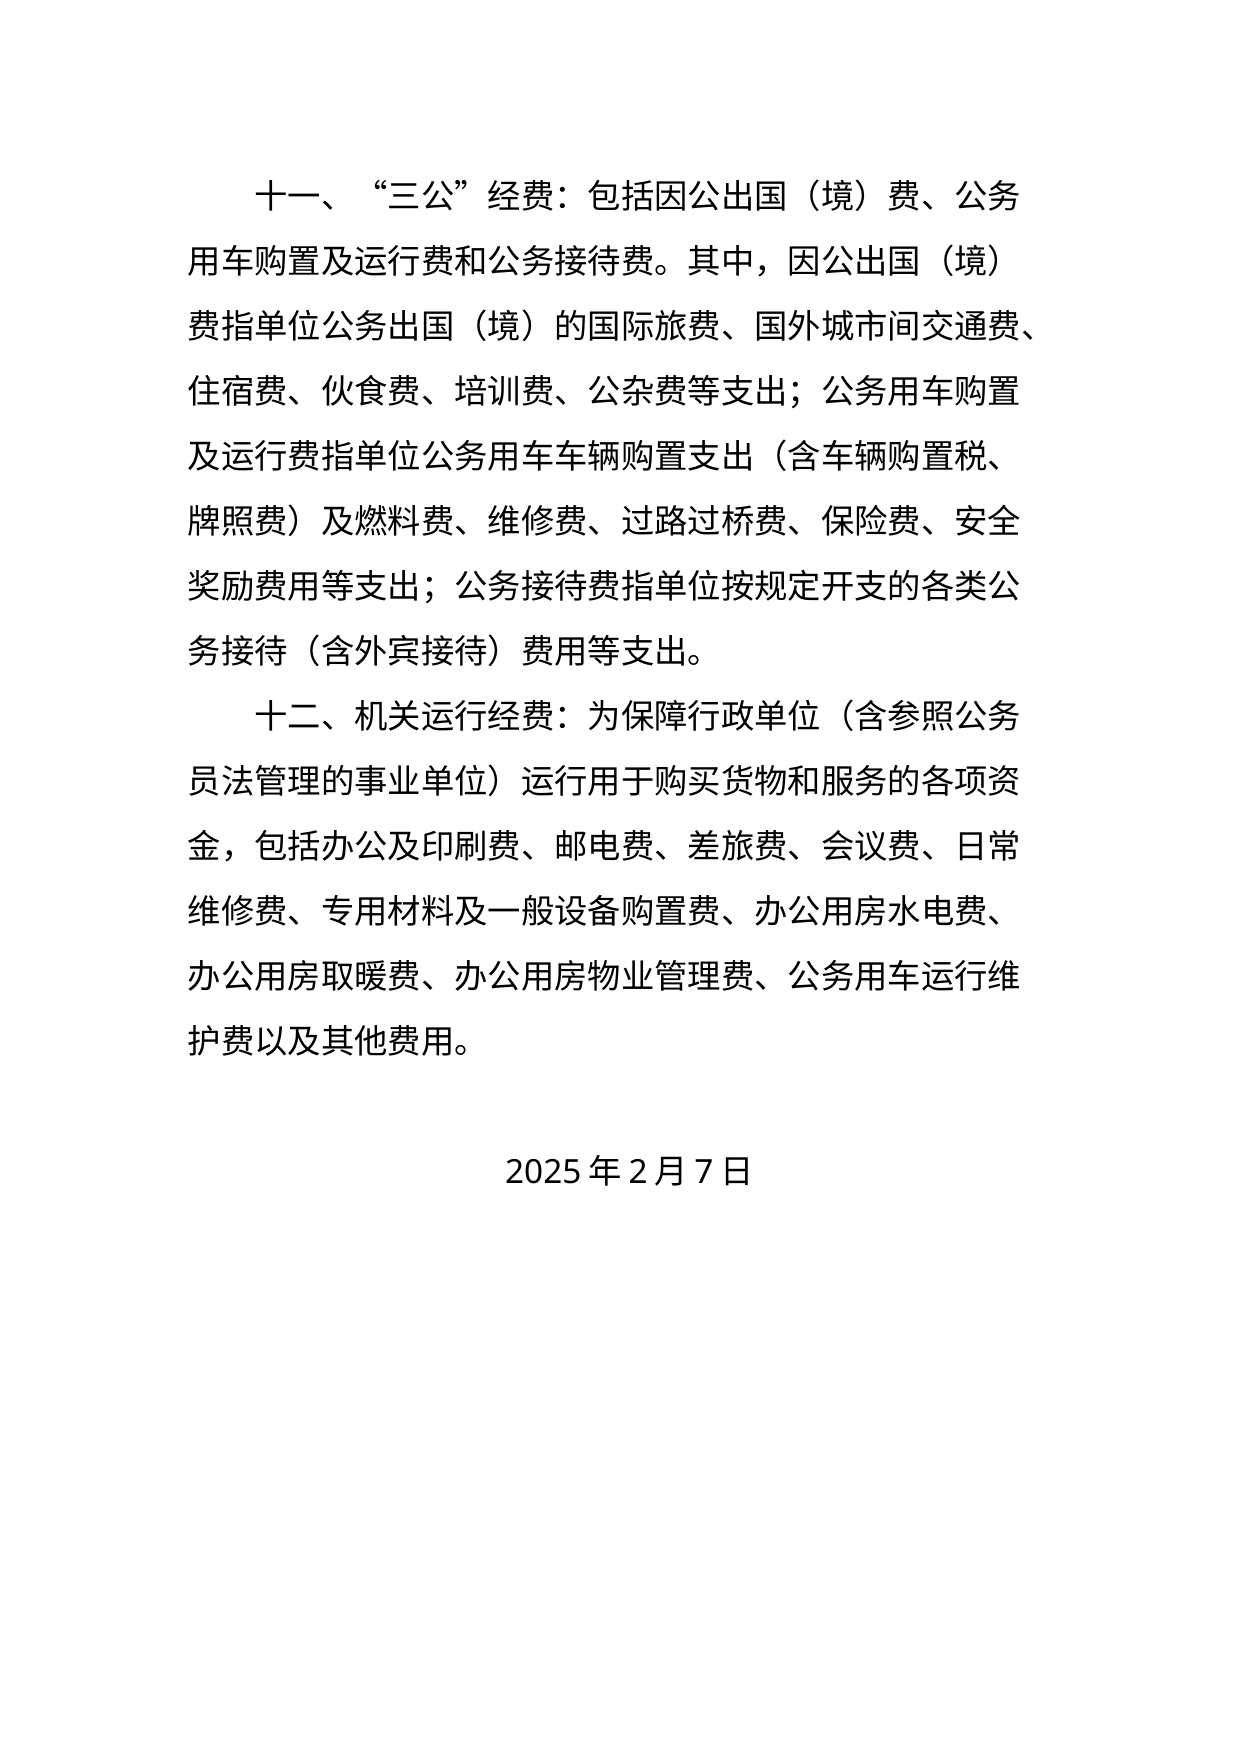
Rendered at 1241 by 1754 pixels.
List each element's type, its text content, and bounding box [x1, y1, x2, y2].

text 十一、“三公”经费：包括因公出国（境）费、公务用车购置及运行费和公务接待费。其中，因公出国（境）费指单位公务出国（境）的国际旅费、国外城市间交通费、住宿费、伙食费、培训费、公杂费等支出；公务用车购置及运行费指单位公务用车车辆购置支出（含车辆购置税、牌照费）及燃料费、维修费、过路过桥费、保险费、安全奖励费用等支出；公务接待费指单位按规定开支的各类公务接待（含外宾接待）费用等支出。 [187, 162, 1053, 682]
text 2025年2月7日 [187, 1137, 1053, 1202]
text 十二、机关运行经费：为保障行政单位（含参照公务员法管理的事业单位）运行用于购买货物和服务的各项资金，包括办公及印刷费、邮电费、差旅费、会议费、日常维修费、专用材料及一般设备购置费、办公用房水电费、办公用房取暖费、办公用房物业管理费、公务用车运行维护费以及其他费用。 [187, 682, 1053, 1072]
